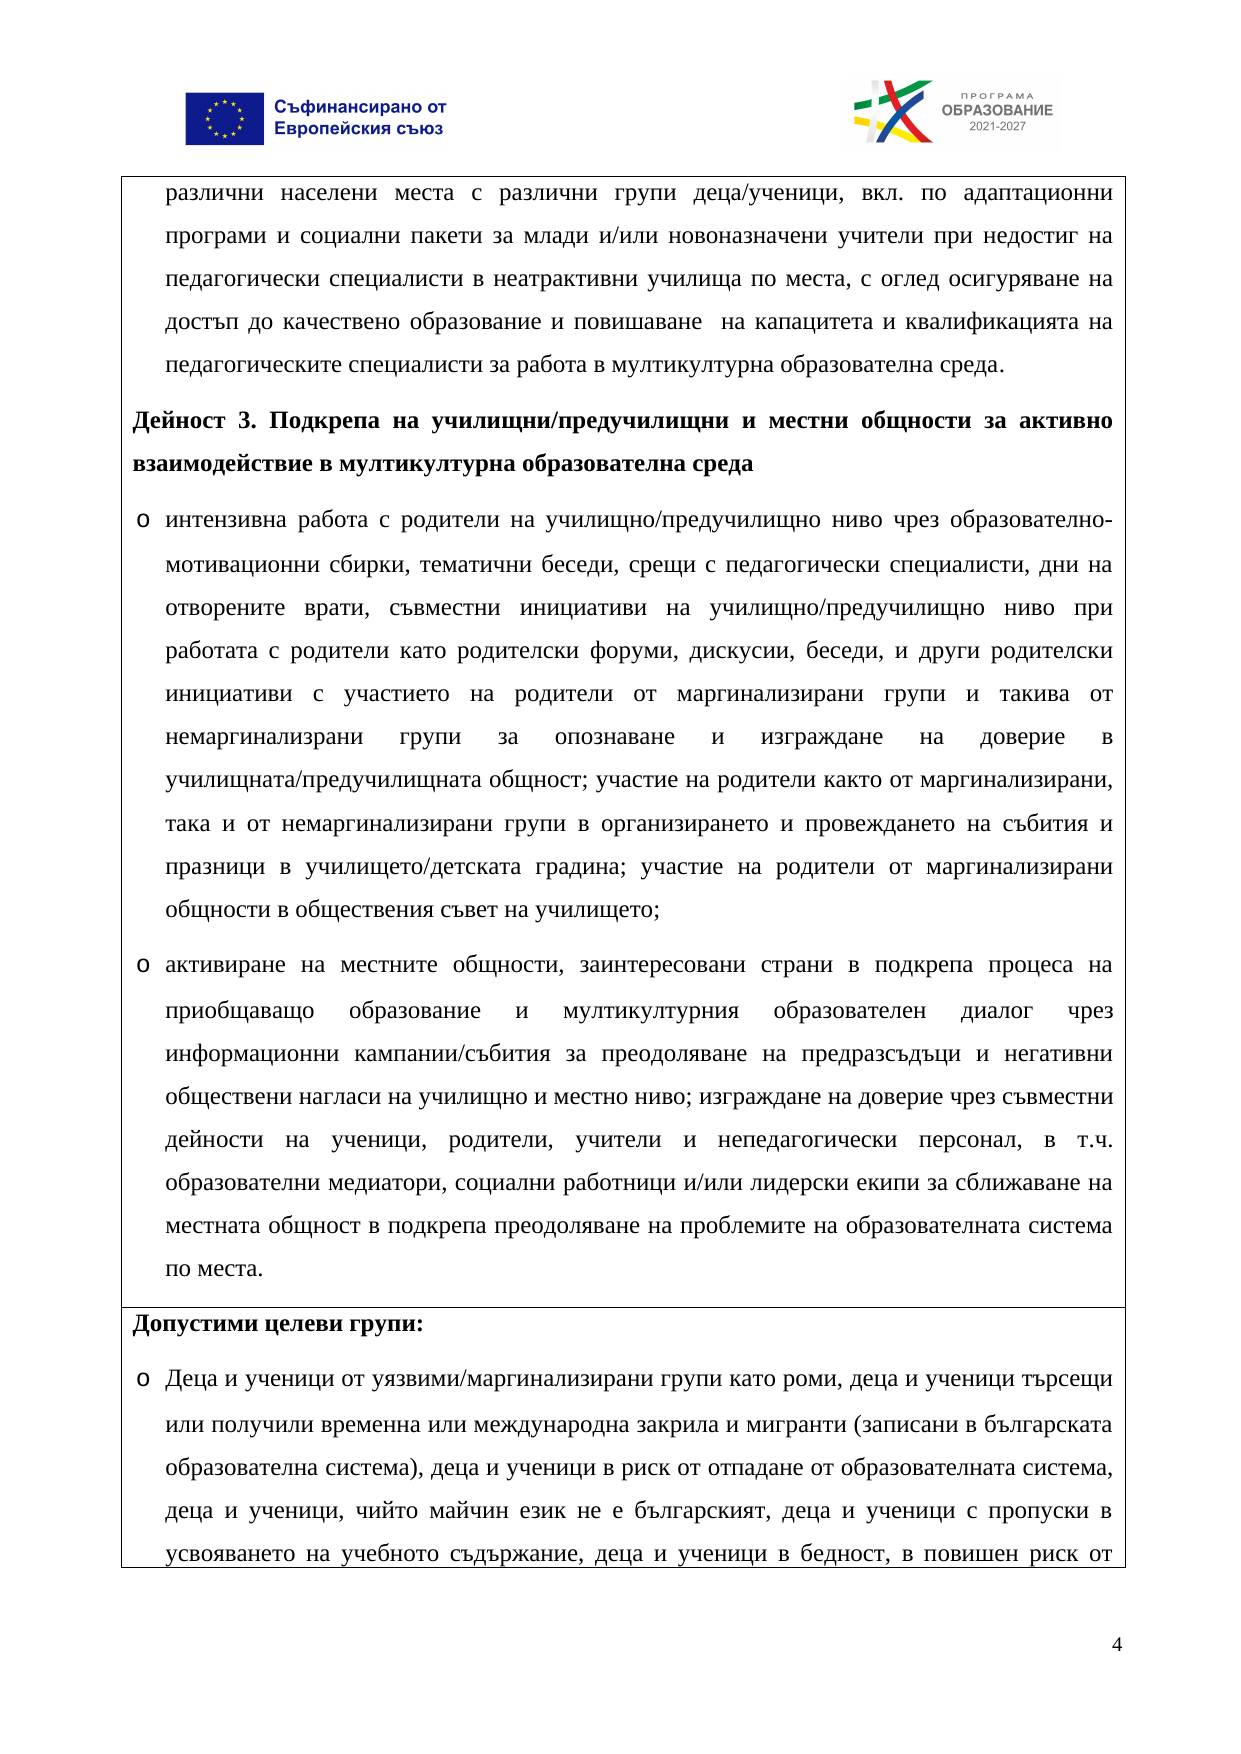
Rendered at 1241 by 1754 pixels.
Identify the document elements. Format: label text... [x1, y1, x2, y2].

picture [846, 73, 1060, 152]
picture [178, 85, 453, 152]
